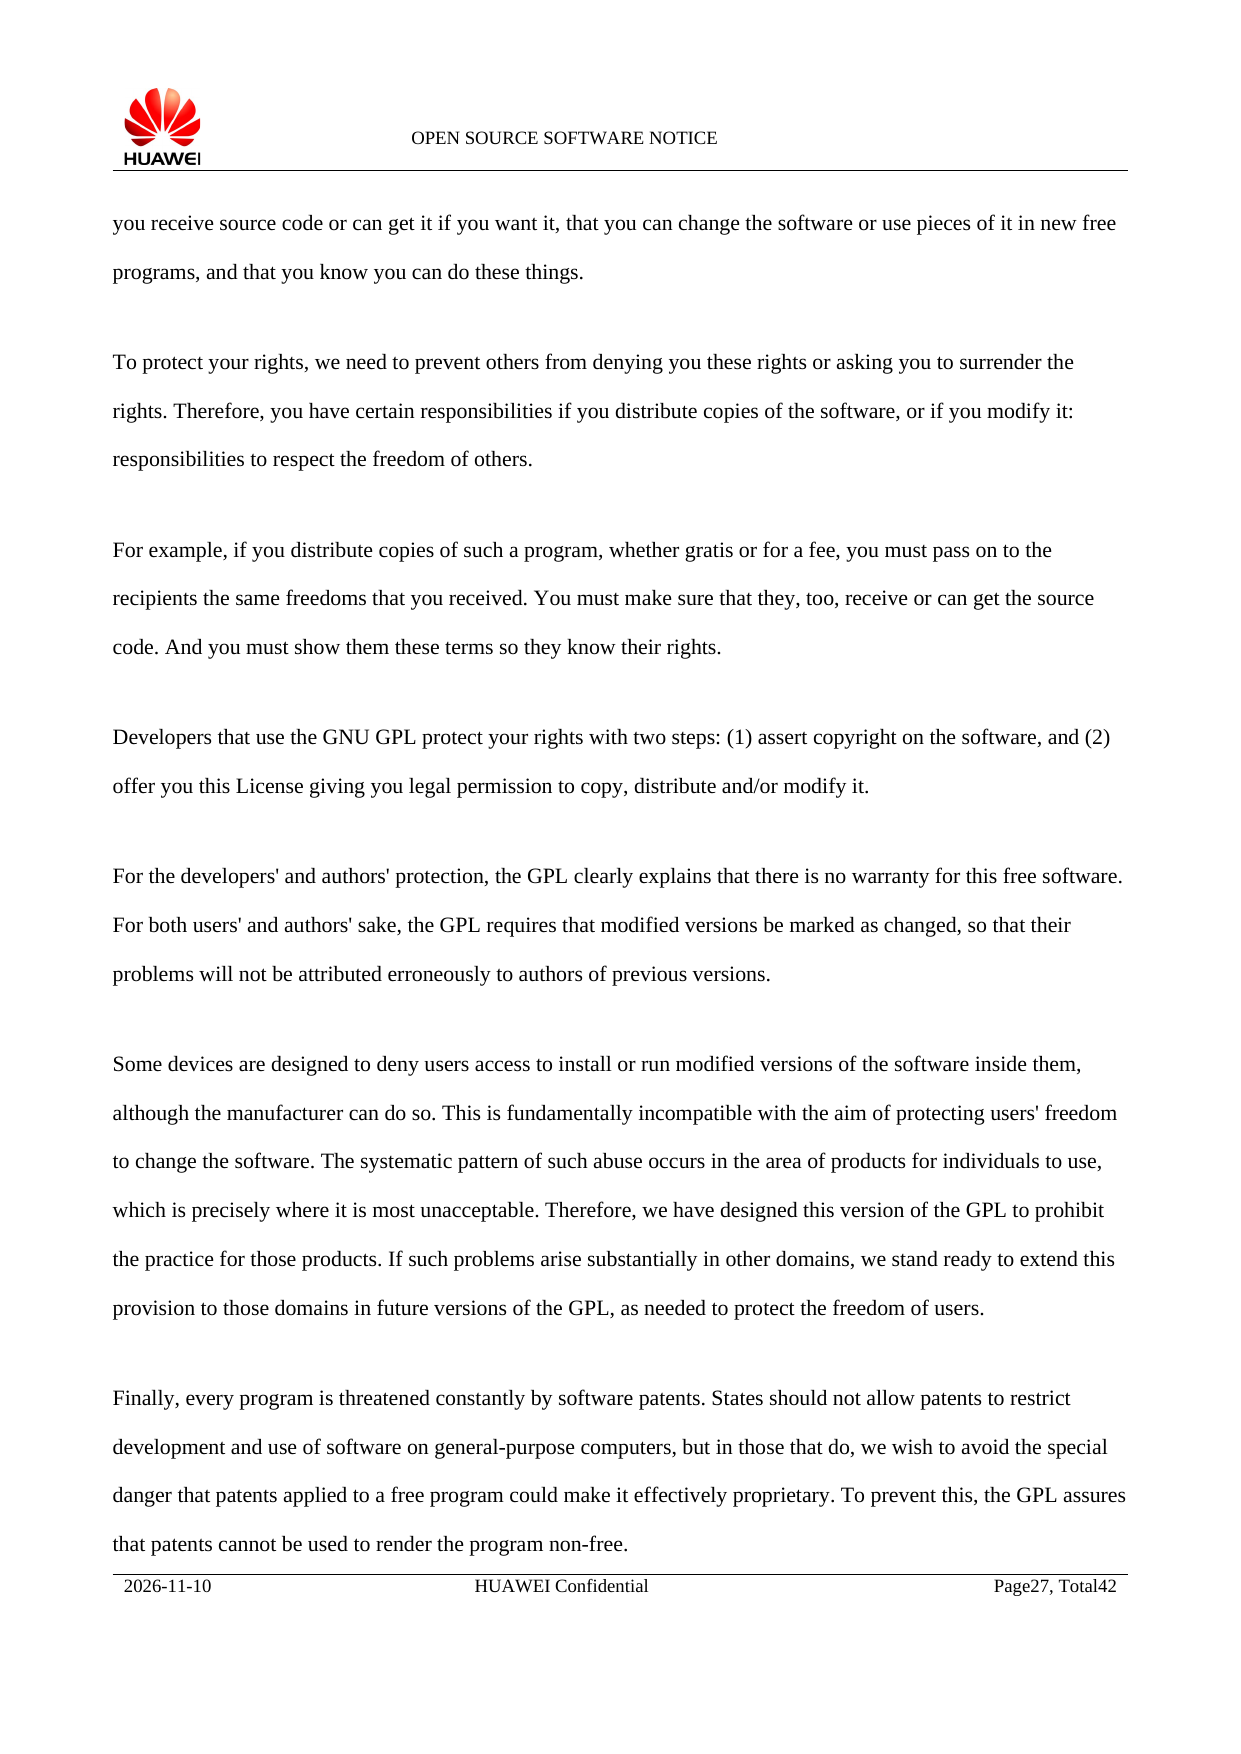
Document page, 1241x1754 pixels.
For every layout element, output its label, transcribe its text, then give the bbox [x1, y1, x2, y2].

text For example, if you distribute copies of such a program, whether gratis or for a fee, you must pass on to the recipients the same freedoms that you received. You must make sure that they, too, receive or can get the source code. And you must show them these terms so they know their rights. [112, 533, 1128, 663]
text For the developers' and authors' protection, the GPL clearly explains that there is no warranty for this free software. For both users' and authors' sake, the GPL requires that modified versions be marked as changed, so that their problems will not be attributed erroneously to authors of previous versions. [112, 860, 1128, 990]
text To protect your rights, we need to prevent others from denying you these rights or asking you to surrender the rights. Therefore, you have certain responsibilities if you distribute copies of the software, or if you modify it: responsibilities to respect the freedom of others. [112, 345, 1128, 475]
text Finally, every program is threatened constantly by software patents. States should not allow patents to restrict development and use of software on general-purpose computers, but in those that do, we wish to avoid the special danger that patents applied to a free program could make it effectively proprietary. To prevent this, the GPL assures that patents cannot be used to render the program non-free. [112, 1381, 1128, 1560]
picture [124, 88, 201, 165]
text Developers that use the GNU GPL protect your rights with two steps: (1) assert copyright on the software, and (2) offer you this License giving you legal permission to copy, distribute and/or modify it. [112, 721, 1128, 802]
text Some devices are designed to deny users access to install or run modified versions of the software inside them, although the manufacturer can do so. This is fundamentally incompatible with the aim of protecting users' freedom to change the software. The systematic pattern of such abuse occurs in the area of products for individuals to use, which is precisely where it is most unacceptable. Therefore, we have designed this version of the GPL to prohibit the practice for those products. If such problems arise substantially in other domains, we stand ready to extend this provision to those domains in future versions of the GPL, as needed to protect the freedom of users. [112, 1047, 1128, 1324]
